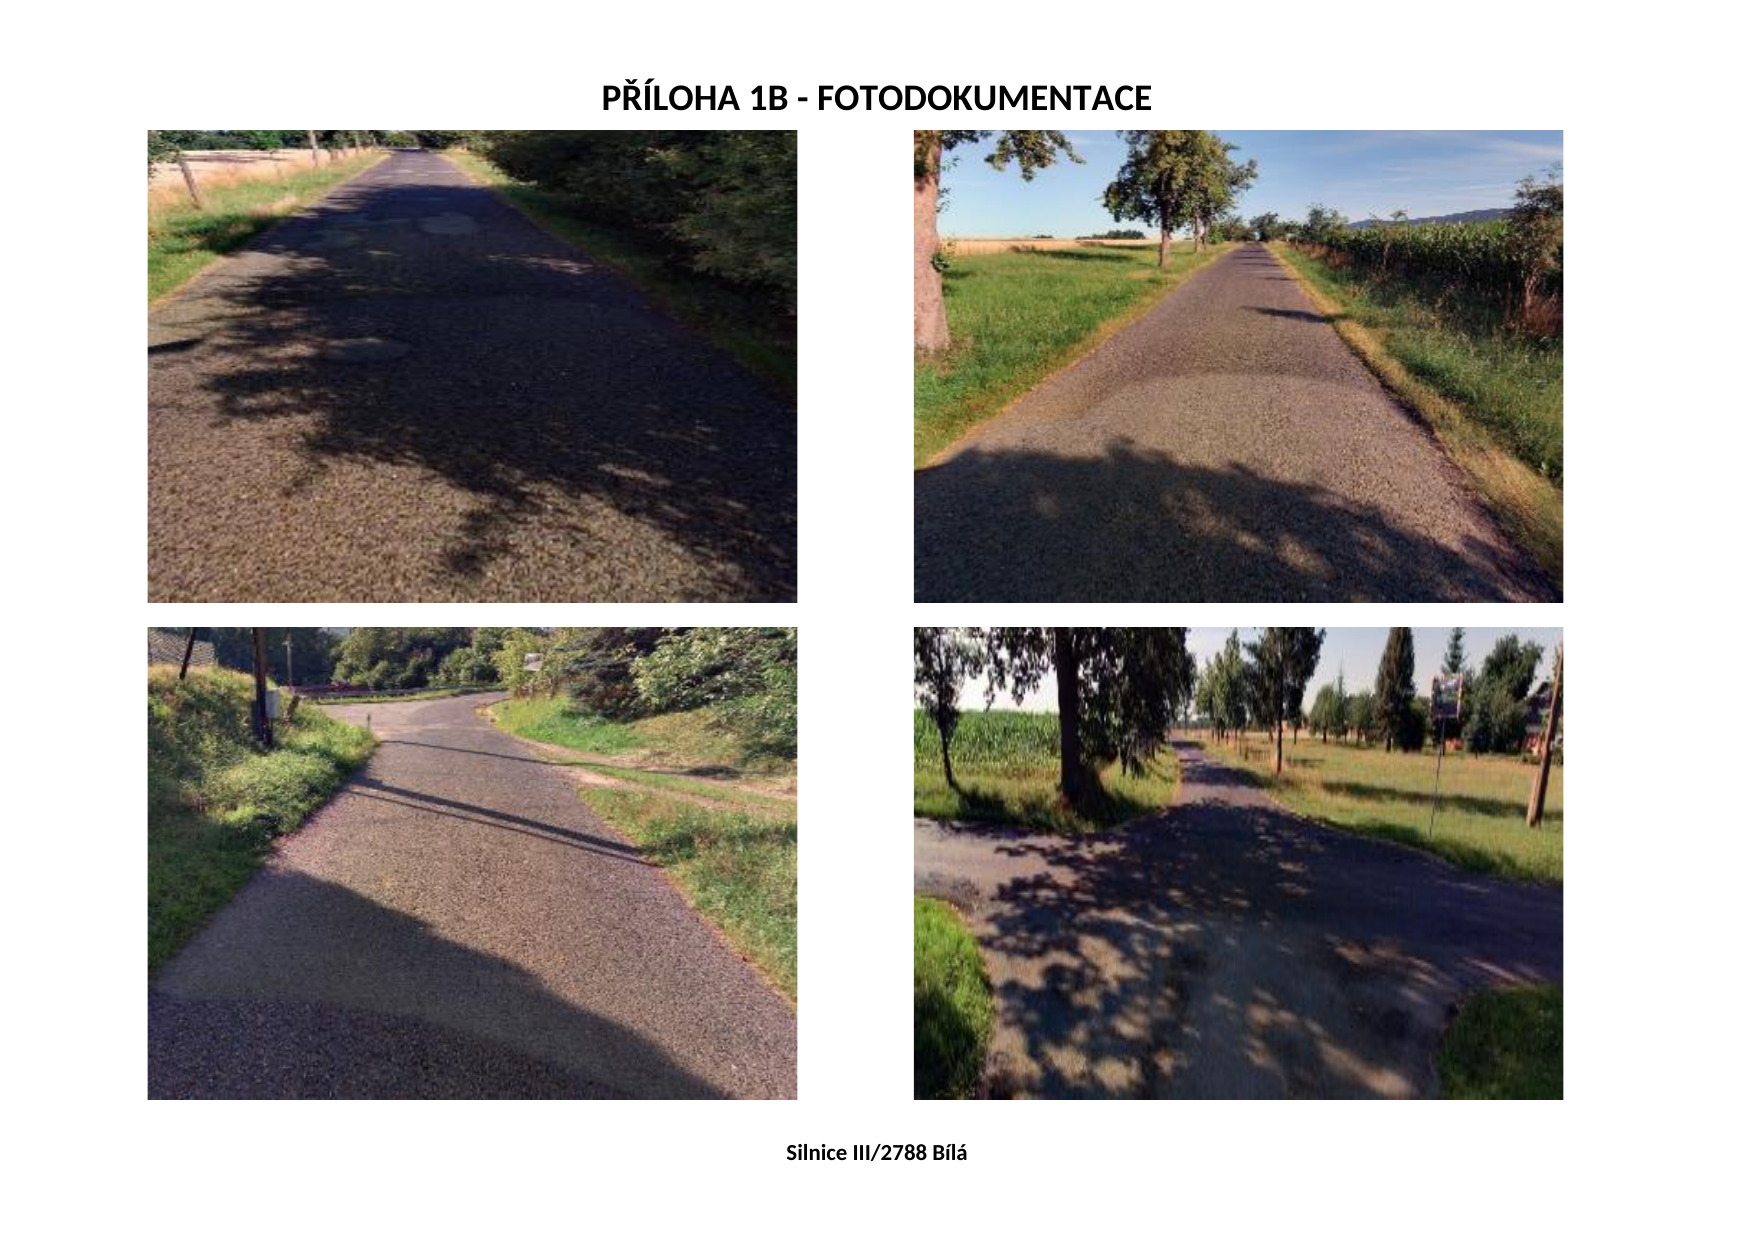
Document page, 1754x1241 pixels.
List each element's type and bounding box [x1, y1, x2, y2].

picture [913, 627, 1564, 1100]
picture [147, 627, 798, 1100]
picture [913, 130, 1564, 603]
picture [147, 130, 798, 603]
